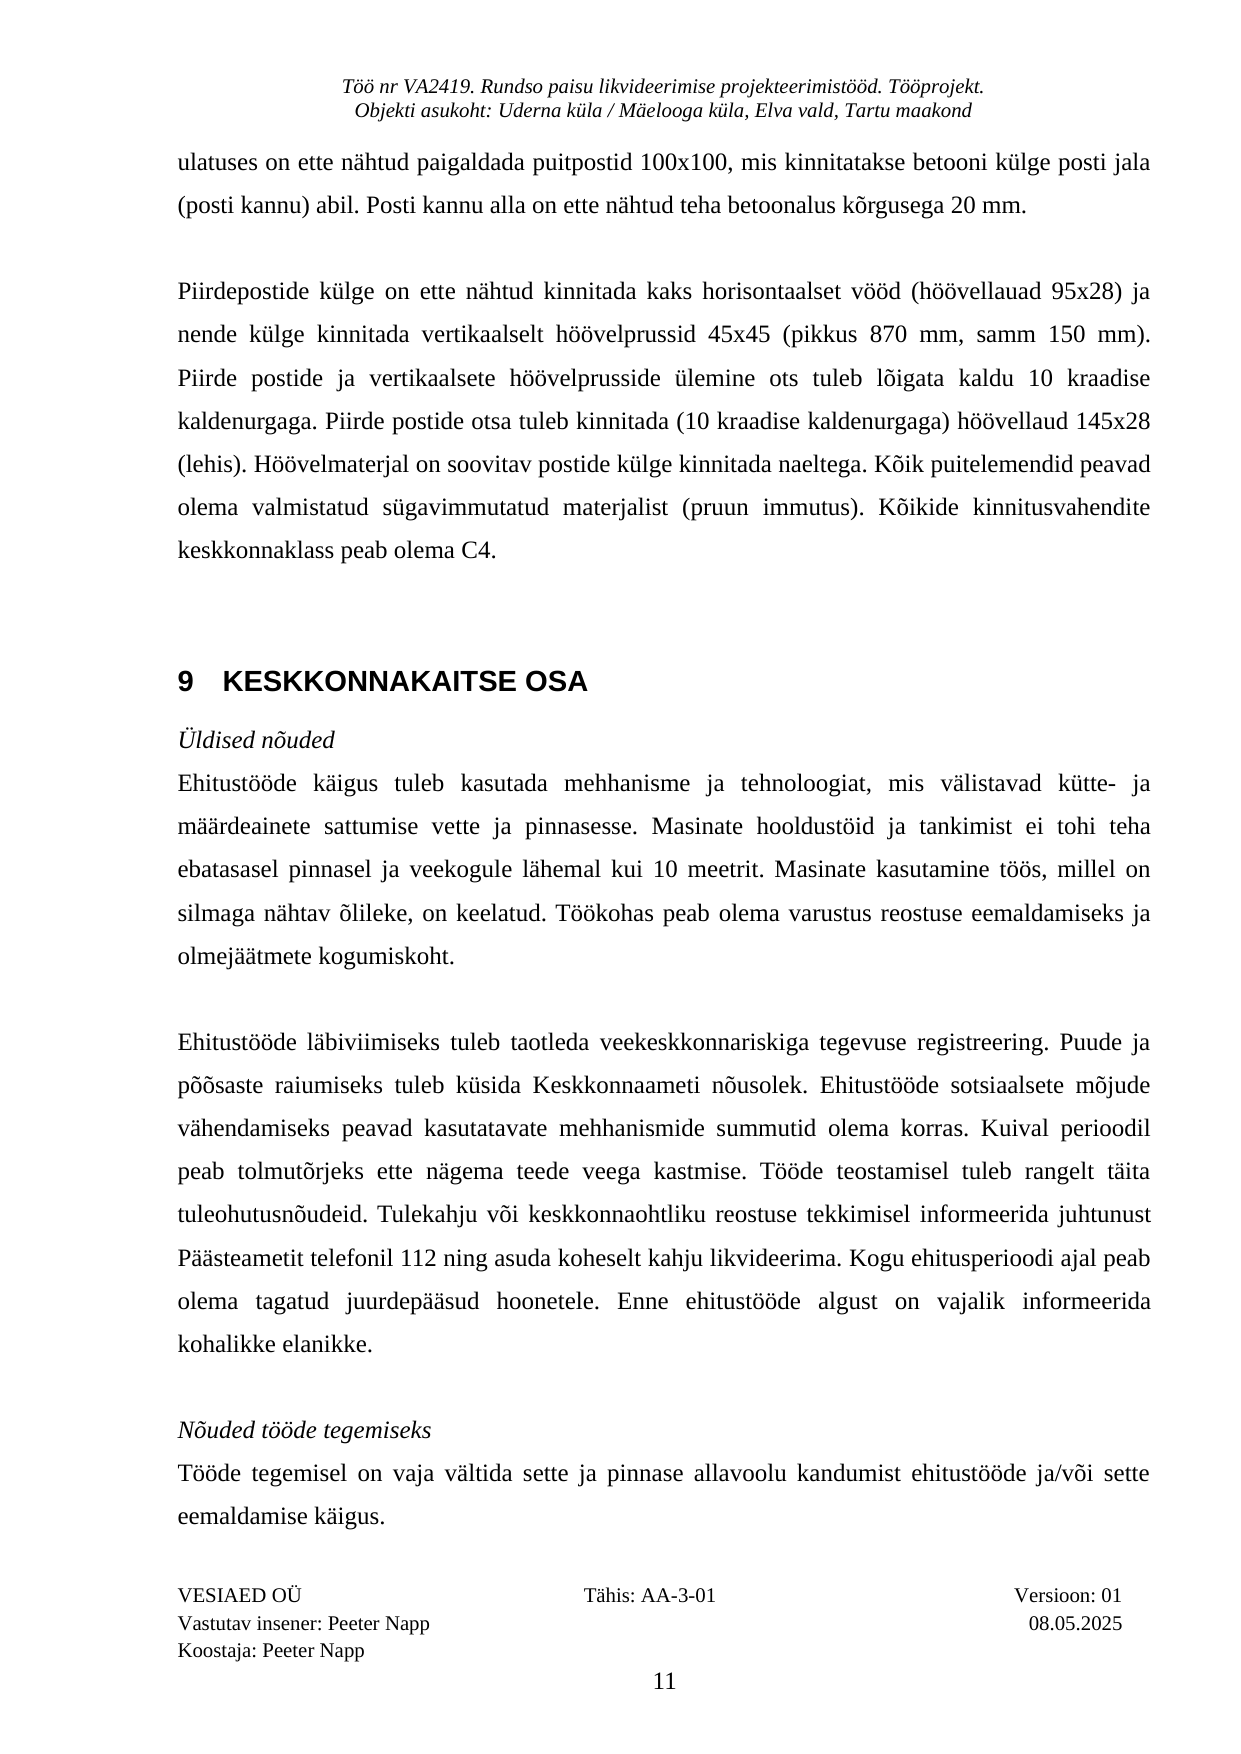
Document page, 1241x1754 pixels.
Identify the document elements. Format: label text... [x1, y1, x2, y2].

text Tööde tegemisel on vaja vältida sette ja pinnase allavoolu kandumist ehitustööde ja/või sette eemaldamise käigus. [177, 1458, 1152, 1530]
text Nõuded tööde tegemiseks [177, 1415, 1152, 1444]
text Ehitustööde käigus tuleb kasutada mehhanisme ja tehnoloogiat, mis välistavad kütte- ja määrdeainete sattumise vette ja pinnasesse. Masinate hooldustöid ja tankimist ei tohi teha ebatasasel pinnasel ja veekogule lähemal kui 10 meetrit. Masinate kasutamine töös, millel on silmaga nähtav õlileke, on keelatud. Töökohas peab olema varustus reostuse eemaldamiseks ja olmejäätmete kogumiskoht. [177, 768, 1152, 969]
text Ehitustööde läbiviimiseks tuleb taotleda veekeskkonnariskiga tegevuse registreering. Puude ja põõsaste raiumiseks tuleb küsida Keskkonnaameti nõusolek. Ehitustööde sotsiaalsete mõjude vähendamiseks peavad kasutatavate mehhanismide summutid olema korras. Kuival perioodil peab tolmutõrjeks ette nägema teede veega kastmise. Tööde teostamisel tuleb rangelt täita tuleohutusnõudeid. Tulekahju või keskkonnaohtliku reostuse tekkimisel informeerida juhtunust Päästeametit telefonil 112 ning asuda koheselt kahju likvideerima. Kogu ehitusperioodi ajal peab olema tagatud juurdepääsud hoonetele. Enne ehitustööde algust on vajalik informeerida kohalikke elanikke. [177, 1027, 1152, 1358]
text Piirdepostide külge on ette nähtud kinnitada kaks horisontaalset vööd (höövellauad 95x28) ja nende külge kinnitada vertikaalselt höövelprussid 45x45 (pikkus 870 mm, samm 150 mm). Piirde postide ja vertikaalsete höövelprusside ülemine ots tuleb lõigata kaldu 10 kraadise kaldenurgaga. Piirde postide otsa tuleb kinnitada (10 kraadise kaldenurgaga) höövellaud 145x28 (lehis). Höövelmaterjal on soovitav postide külge kinnitada naeltega. Kõik puitelemendid peavad olema valmistatud sügavimmutatud materjalist (pruun immutus). Kõikide kinnitusvahendite keskkonnaklass peab olema C4. [177, 276, 1152, 564]
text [177, 147, 1152, 219]
subtitle KESKKONNAKAITSE OSA [177, 664, 1152, 698]
text Üldised nõuded [177, 725, 1152, 754]
